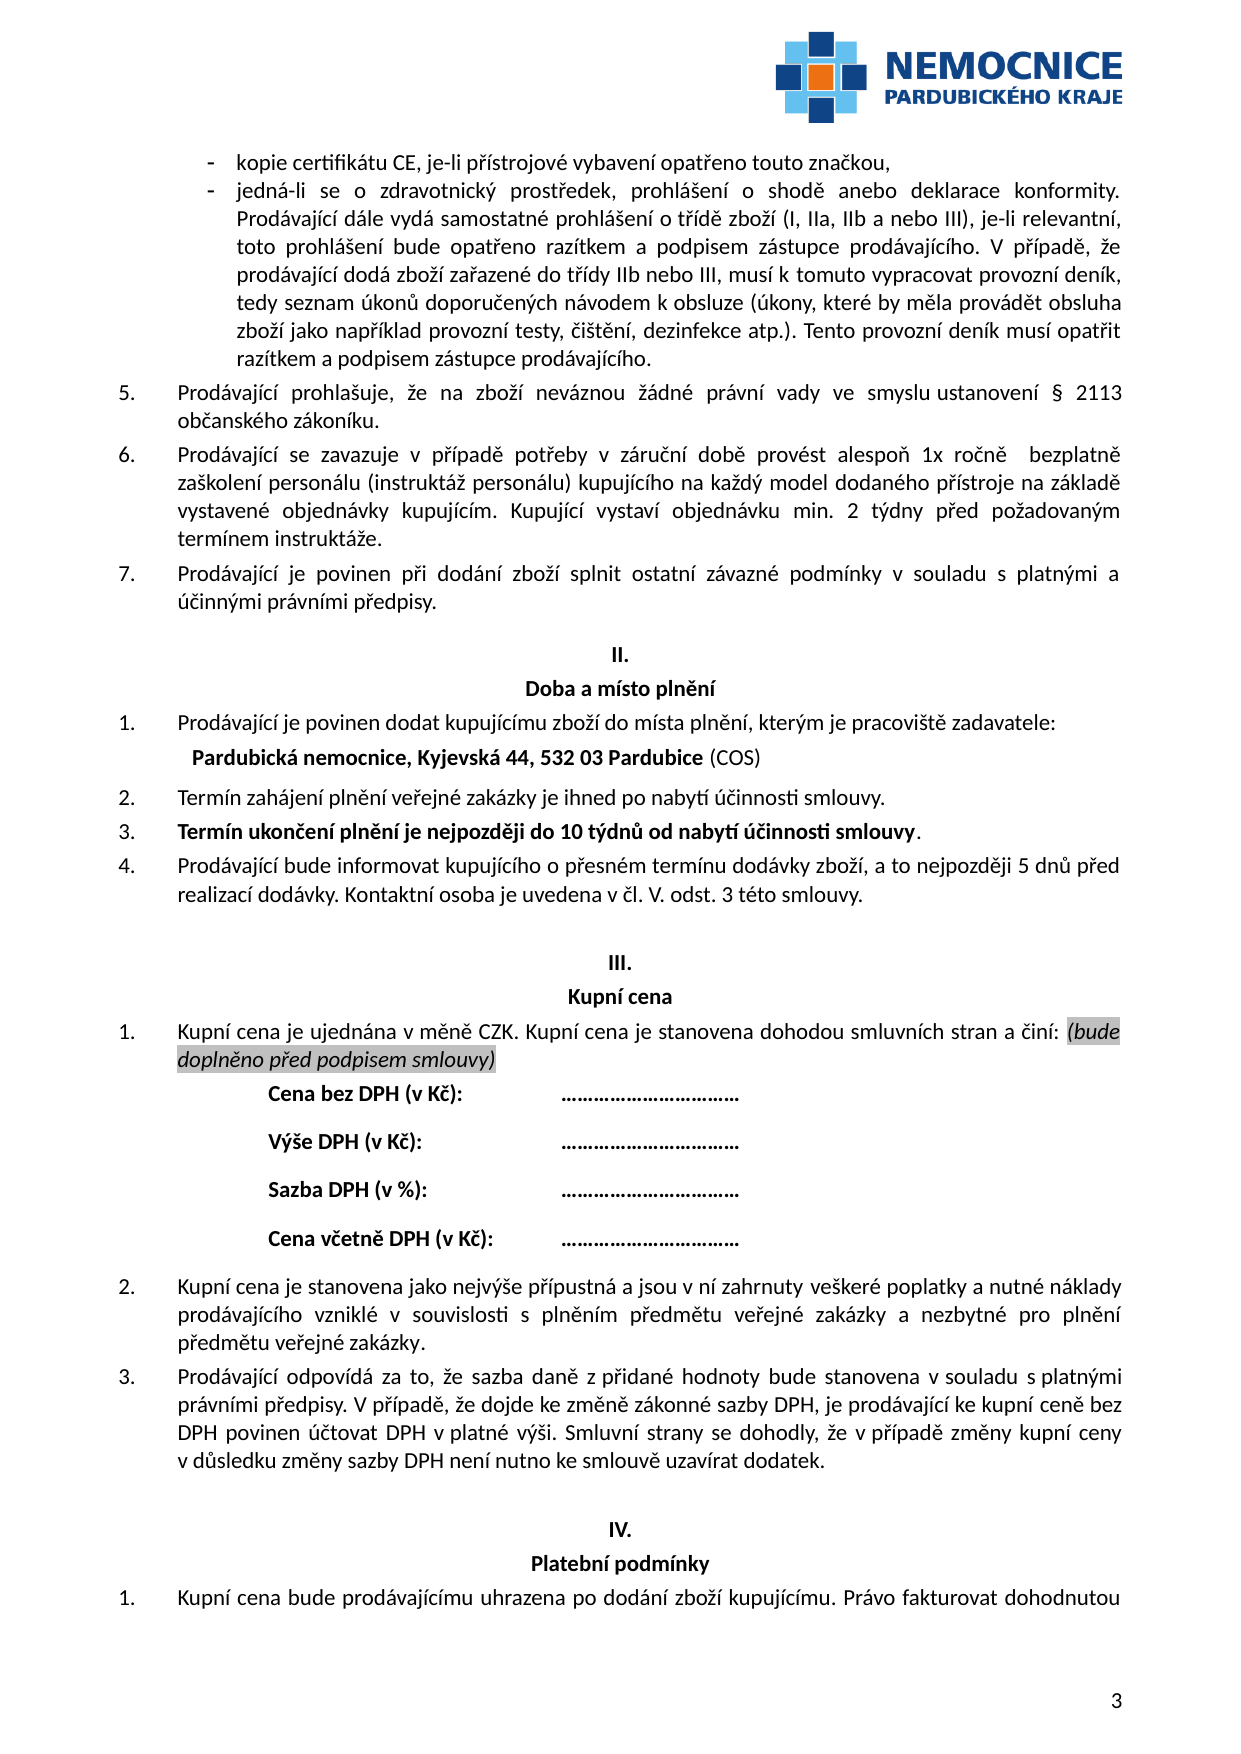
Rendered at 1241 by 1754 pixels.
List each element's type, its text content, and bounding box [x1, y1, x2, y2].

list Pardubická nemocnice, Kyjevská 44, 532 03 Pardubice (COS) [177, 743, 1122, 771]
text Výše DPH (v Kč): …………………………… [268, 1127, 1122, 1155]
text II. [118, 640, 1122, 668]
list Prodávající se zavazuje v případě potřeby v záruční době provést alespoň 1x ročně bezplatně zaškolení personálu (instruktáž personálu) kupujícího na každý model dodaného přístroje na základě vystavené objednávky kupujícím. Kupující vystaví objednávku min. 2 týdny před požadovaným termínem instruktáže. [118, 440, 1122, 552]
text Kupní cena [118, 982, 1122, 1011]
list Prodávající je povinen dodat kupujícímu zboží do místa plnění, kterým je pracoviště zadavatele: [118, 708, 1122, 736]
picture [774, 30, 1123, 124]
list jedná-li se o zdravotnický prostředek, prohlášení o shodě anebo deklarace konformity. Prodávající dále vydá samostatné prohlášení o třídě zboží (I, IIa, IIb a nebo III), je-li relevantní, toto prohlášení bude opatřeno razítkem a podpisem zástupce prodávajícího. V případě, že prodávající dodá zboží zařazené do třídy IIb nebo III, musí k tomuto vypracovat provozní deník, tedy seznam úkonů doporučených návodem k obsluze (úkony, které by měla provádět obsluha zboží jako například provozní testy, čištění, dezinfekce atp.). Tento provozní deník musí opatřit razítkem a podpisem zástupce prodávajícího. [207, 176, 1122, 372]
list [118, 1583, 1122, 1611]
list Termín zahájení plnění veřejné zakázky je ihned po nabytí účinnosti smlouvy. [118, 783, 1122, 811]
text Sazba DPH (v %): …………………………… [268, 1176, 1122, 1203]
list Kupní cena je ujednána v měně CZK. Kupní cena je stanovena dohodou smluvních stran a činí: (bude doplněno před podpisem smlouvy) [118, 1017, 1122, 1073]
list Kupní cena je stanovena jako nejvýše přípustná a jsou v ní zahrnuty veškeré poplatky a nutné náklady prodávajícího vzniklé v souvislosti s plněním předmětu veřejné zakázky a nezbytné pro plnění předmětu veřejné zakázky. [118, 1272, 1122, 1356]
list Prodávající bude informovat kupujícího o přesném termínu dodávky zboží, a to nejpozději 5 dnů před realizací dodávky. Kontaktní osoba je uvedena v čl. V. odst. 3 této smlouvy. [118, 852, 1122, 908]
list Prodávající prohlašuje, že na zboží neváznou žádné právní vady ve smyslu ustanovení § 2113 občanského zákoníku. [118, 378, 1122, 434]
text Doba a místo plnění [118, 674, 1122, 702]
text Platební podmínky [118, 1549, 1122, 1577]
text III. [118, 948, 1122, 976]
text Cena bez DPH (v Kč): …………………………… [268, 1079, 1122, 1107]
list Prodávající je povinen při dodání zboží splnit ostatní závazné podmínky v souladu s platnými a účinnými právními předpisy. [118, 559, 1122, 615]
text Cena včetně DPH (v Kč): …………………………… [268, 1224, 1122, 1252]
list kopie certifikátu CE, je-li přístrojové vybavení opatřeno touto značkou, [207, 148, 1122, 176]
text IV. [118, 1515, 1122, 1543]
list Prodávající odpovídá za to, že sazba daně z přidané hodnoty bude stanovena v souladu s platnými právními předpisy. V případě, že dojde ke změně zákonné sazby DPH, je prodávající ke kupní ceně bez DPH povinen účtovat DPH v platné výši. Smluvní strany se dohodly, že v případě změny kupní ceny v důsledku změny sazby DPH není nutno ke smlouvě uzavírat dodatek. [118, 1362, 1122, 1474]
list Termín ukončení plnění je nejpozději do 10 týdnů od nabytí účinnosti smlouvy. [118, 817, 1122, 845]
